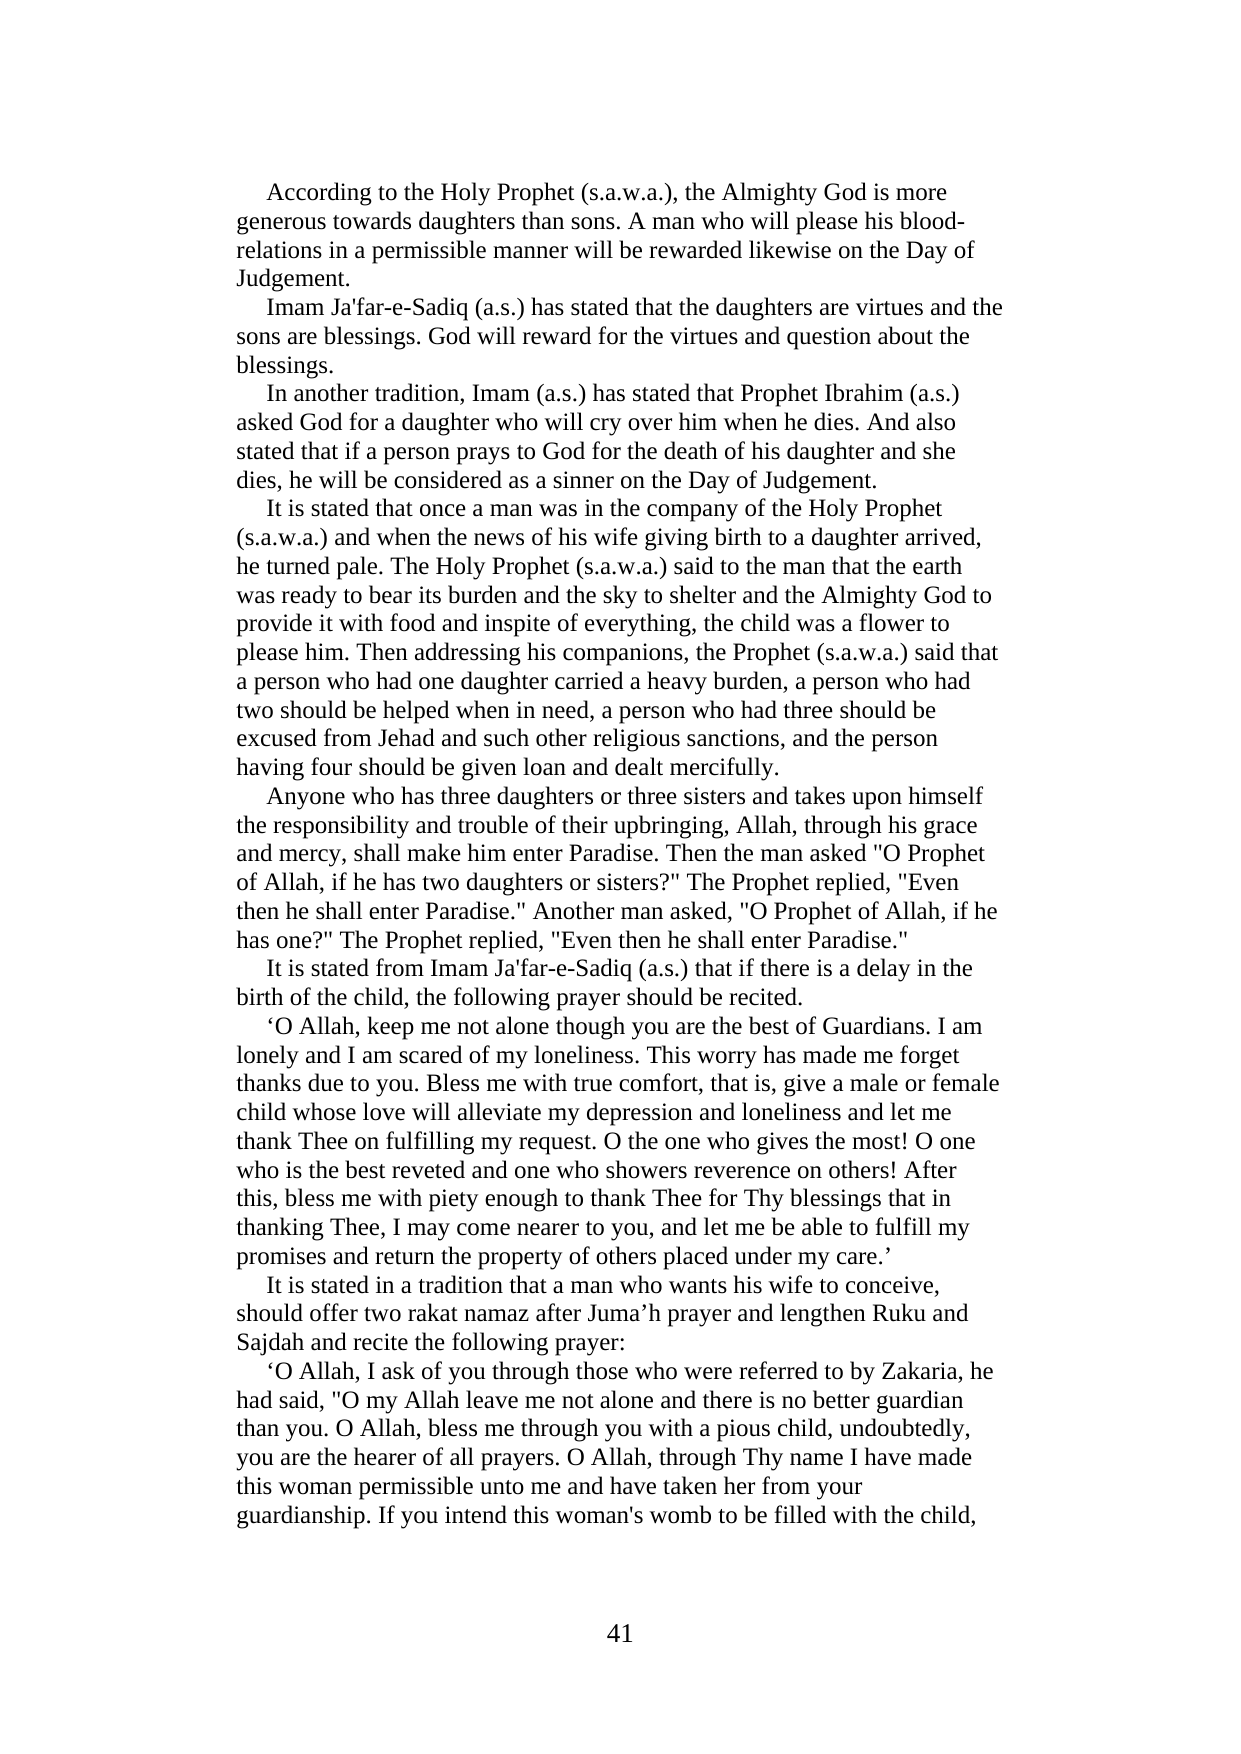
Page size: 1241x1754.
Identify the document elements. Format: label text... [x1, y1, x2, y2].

text Anyone who has three daughters or three sisters and takes upon himself the responsibility and trouble of their upbringing, Allah, through his grace and mercy, shall make him enter Paradise. Then the man asked "O Prophet of Allah, if he has two daughters or sisters?" The Prophet replied, "Even then he shall enter Paradise." Another man asked, "O Prophet of Allah, if he has one?" The Prophet replied, "Even then he shall enter Paradise." [236, 781, 1004, 953]
text It is stated from Imam Ja'far-e-Sadiq (a.s.) that if there is a delay in the birth of the child, the following prayer should be recited. [236, 953, 1004, 1011]
text According to the Holy Prophet (s.a.w.a.), the Almighty God is more generous towards daughters than sons. A man who will please his blood-relations in a permissible manner will be rewarded likewise on the Day of Judgement. [236, 177, 1004, 292]
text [236, 1356, 1004, 1528]
text Imam Ja'far-e-Sadiq (a.s.) has stated that the daughters are virtues and the sons are blessings. God will reward for the virtues and question about the blessings. [236, 292, 1004, 378]
text ‘O Allah, keep me not alone though you are the best of Guardians. I am lonely and I am scared of my loneliness. This worry has made me forget thanks due to you. Bless me with true comfort, that is, give a male or female child whose love will alleviate my depression and loneliness and let me thank Thee on fulfilling my request. O the one who gives the most! O one who is the best reveted and one who showers reverence on others! After this, bless me with piety enough to thank Thee for Thy blessings that in thanking Thee, I may come nearer to you, and let me be able to fulfill my promises and return the property of others placed under my care.’ [236, 1011, 1004, 1270]
text It is stated that once a man was in the company of the Holy Prophet (s.a.w.a.) and when the news of his wife giving birth to a daughter arrived, he turned pale. The Holy Prophet (s.a.w.a.) said to the man that the earth was ready to bear its burden and the sky to shelter and the Almighty God to provide it with food and inspite of everything, the child was a flower to please him. Then addressing his companions, the Prophet (s.a.w.a.) said that a person who had one daughter carried a heavy burden, a person who had two should be helped when in need, a person who had three should be excused from Jehad and such other religious sanctions, and the person having four should be given loan and dealt mercifully. [236, 493, 1004, 781]
text In another tradition, Imam (a.s.) has stated that Prophet Ibrahim (a.s.) asked God for a daughter who will cry over him when he dies. And also stated that if a person prays to God for the death of his daughter and she dies, he will be considered as a sinner on the Day of Judgement. [236, 378, 1004, 493]
text It is stated in a tradition that a man who wants his wife to conceive, should offer two rakat namaz after Juma’h prayer and lengthen Ruku and Sajdah and recite the following prayer: [236, 1270, 1004, 1356]
